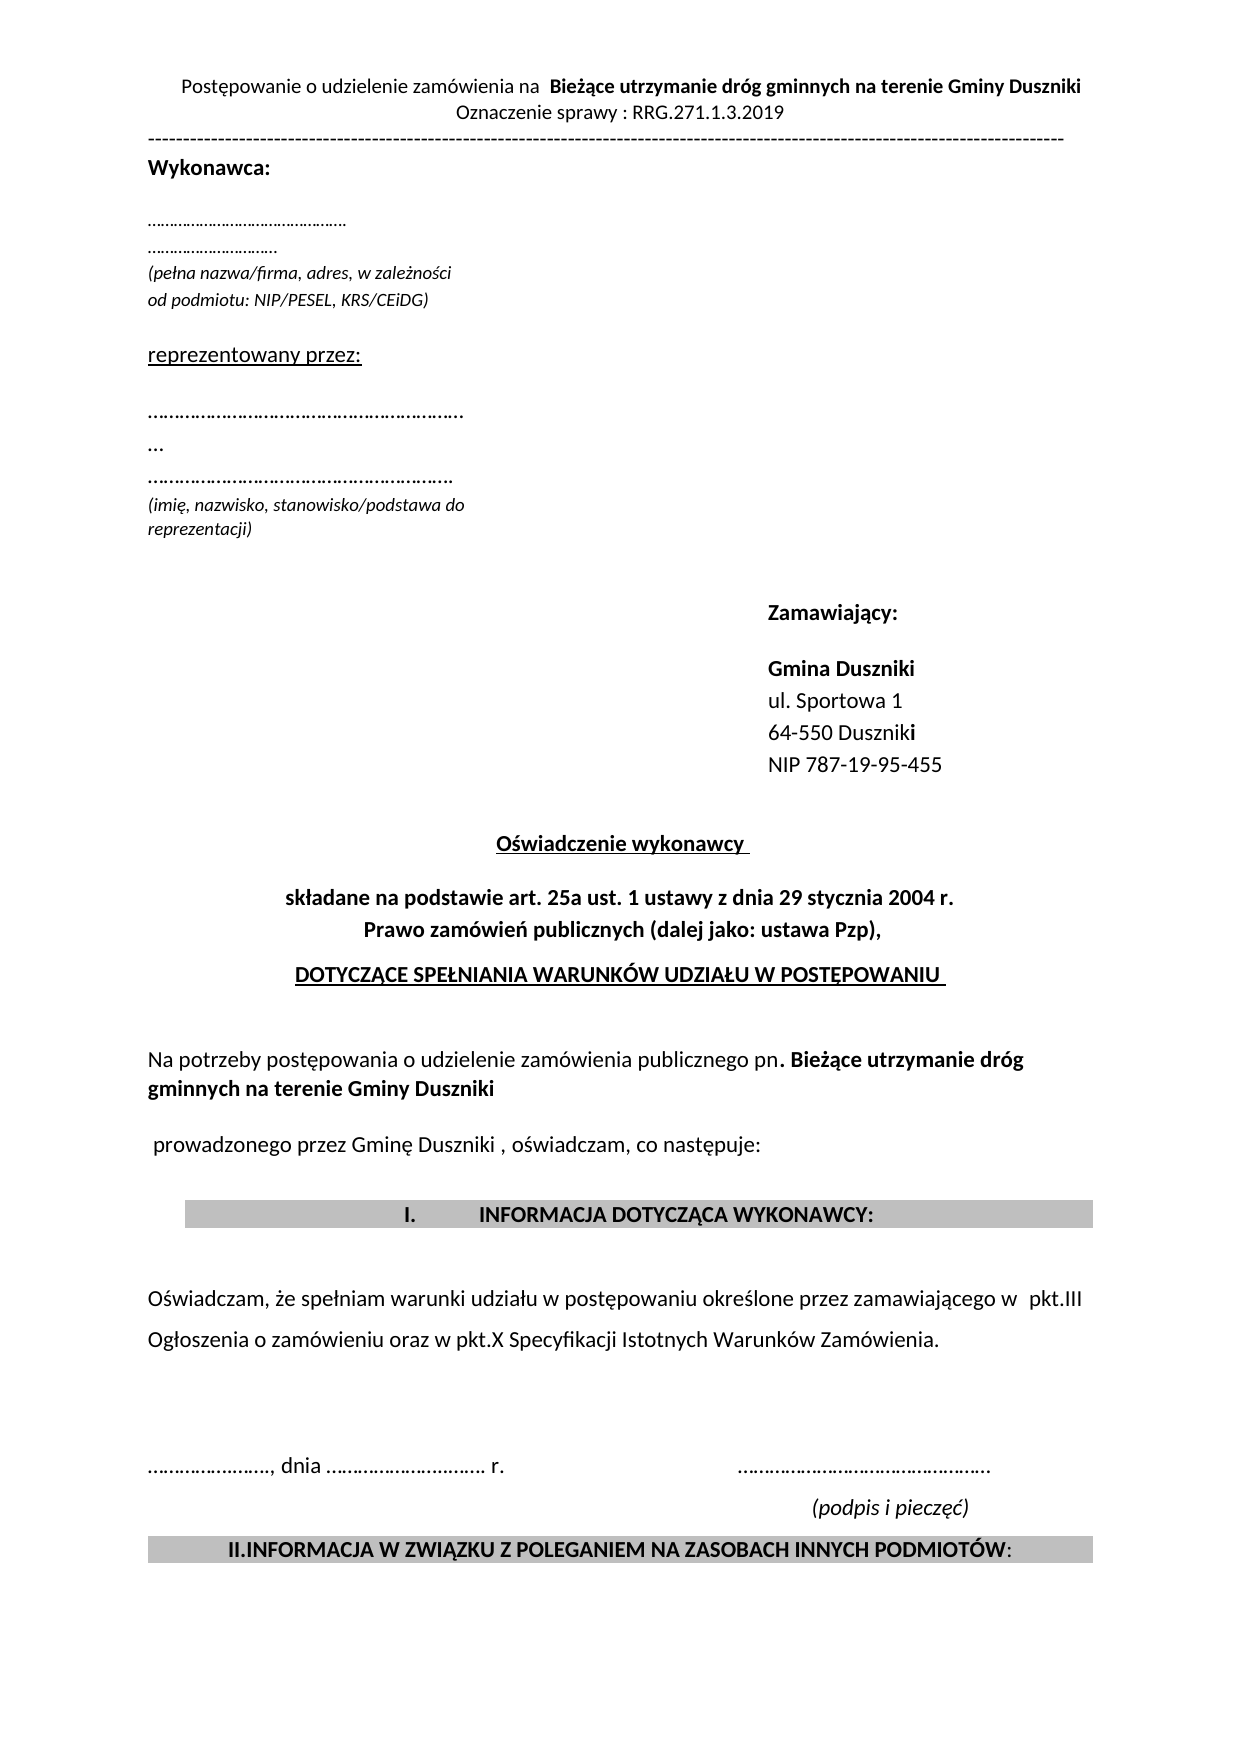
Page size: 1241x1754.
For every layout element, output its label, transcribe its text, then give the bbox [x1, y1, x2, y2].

text NIP 787-19-95-455 [694, 750, 1093, 778]
text 64-550 Duszniki [694, 718, 1093, 746]
text DOTYCZĄCE SPEŁNIANIA WARUNKÓW UDZIAŁU W POSTĘPOWANIU [148, 960, 1093, 1031]
text składane na podstawie art. 25a ust. 1 ustawy z dnia 29 stycznia 2004 r. [148, 883, 1093, 911]
text (imię, nazwisko, stanowisko/podstawa do reprezentacji) [148, 493, 472, 540]
text (pełna nazwa/firma, adres, w zależności od podmiotu: NIP/PESEL, KRS/CEiDG) [148, 261, 472, 311]
text (podpis i pieczęć) [738, 1493, 1093, 1522]
text …………….……., dnia …………………..……. r. ………………………………………… [148, 1452, 1093, 1479]
text ……………………………………….………………………… [148, 209, 472, 258]
list INFORMACJA DOTYCZĄCA WYKONAWCY: [185, 1200, 1093, 1228]
text II.INFORMACJA W ZWIĄZKU Z POLEGANIEM NA ZASOBACH INNYCH PODMIOTÓW: [148, 1536, 1093, 1563]
text Prawo zamówień publicznych (dalej jako: ustawa Pzp), [148, 915, 1093, 943]
text Oświadczenie wykonawcy [148, 829, 1093, 857]
text reprezentowany przez: [148, 340, 1093, 368]
text Oświadczam, że spełniam warunki udziału w postępowaniu określone przez zamawiającego w pkt.III [148, 1284, 1093, 1312]
text Gmina Duszniki [694, 654, 1093, 682]
text ul. Sportowa 1 [694, 686, 1093, 714]
text Na potrzeby postępowania o udzielenie zamówienia publicznego pn. Bieżące utrzymanie dróg gminnych na terenie Gminy Duszniki [148, 1046, 1093, 1102]
text Ogłoszenia o zamówieniu oraz w pkt.X Specyfikacji Istotnych Warunków Zamówienia. [148, 1326, 1093, 1354]
text Zamawiający: [694, 598, 1093, 626]
text prowadzonego przez Gminę Duszniki , oświadczam, co następuje: [148, 1130, 1093, 1158]
text ……………………………………………………… …………………………………………………. [148, 396, 472, 489]
text Wykonawca: [148, 153, 1093, 181]
